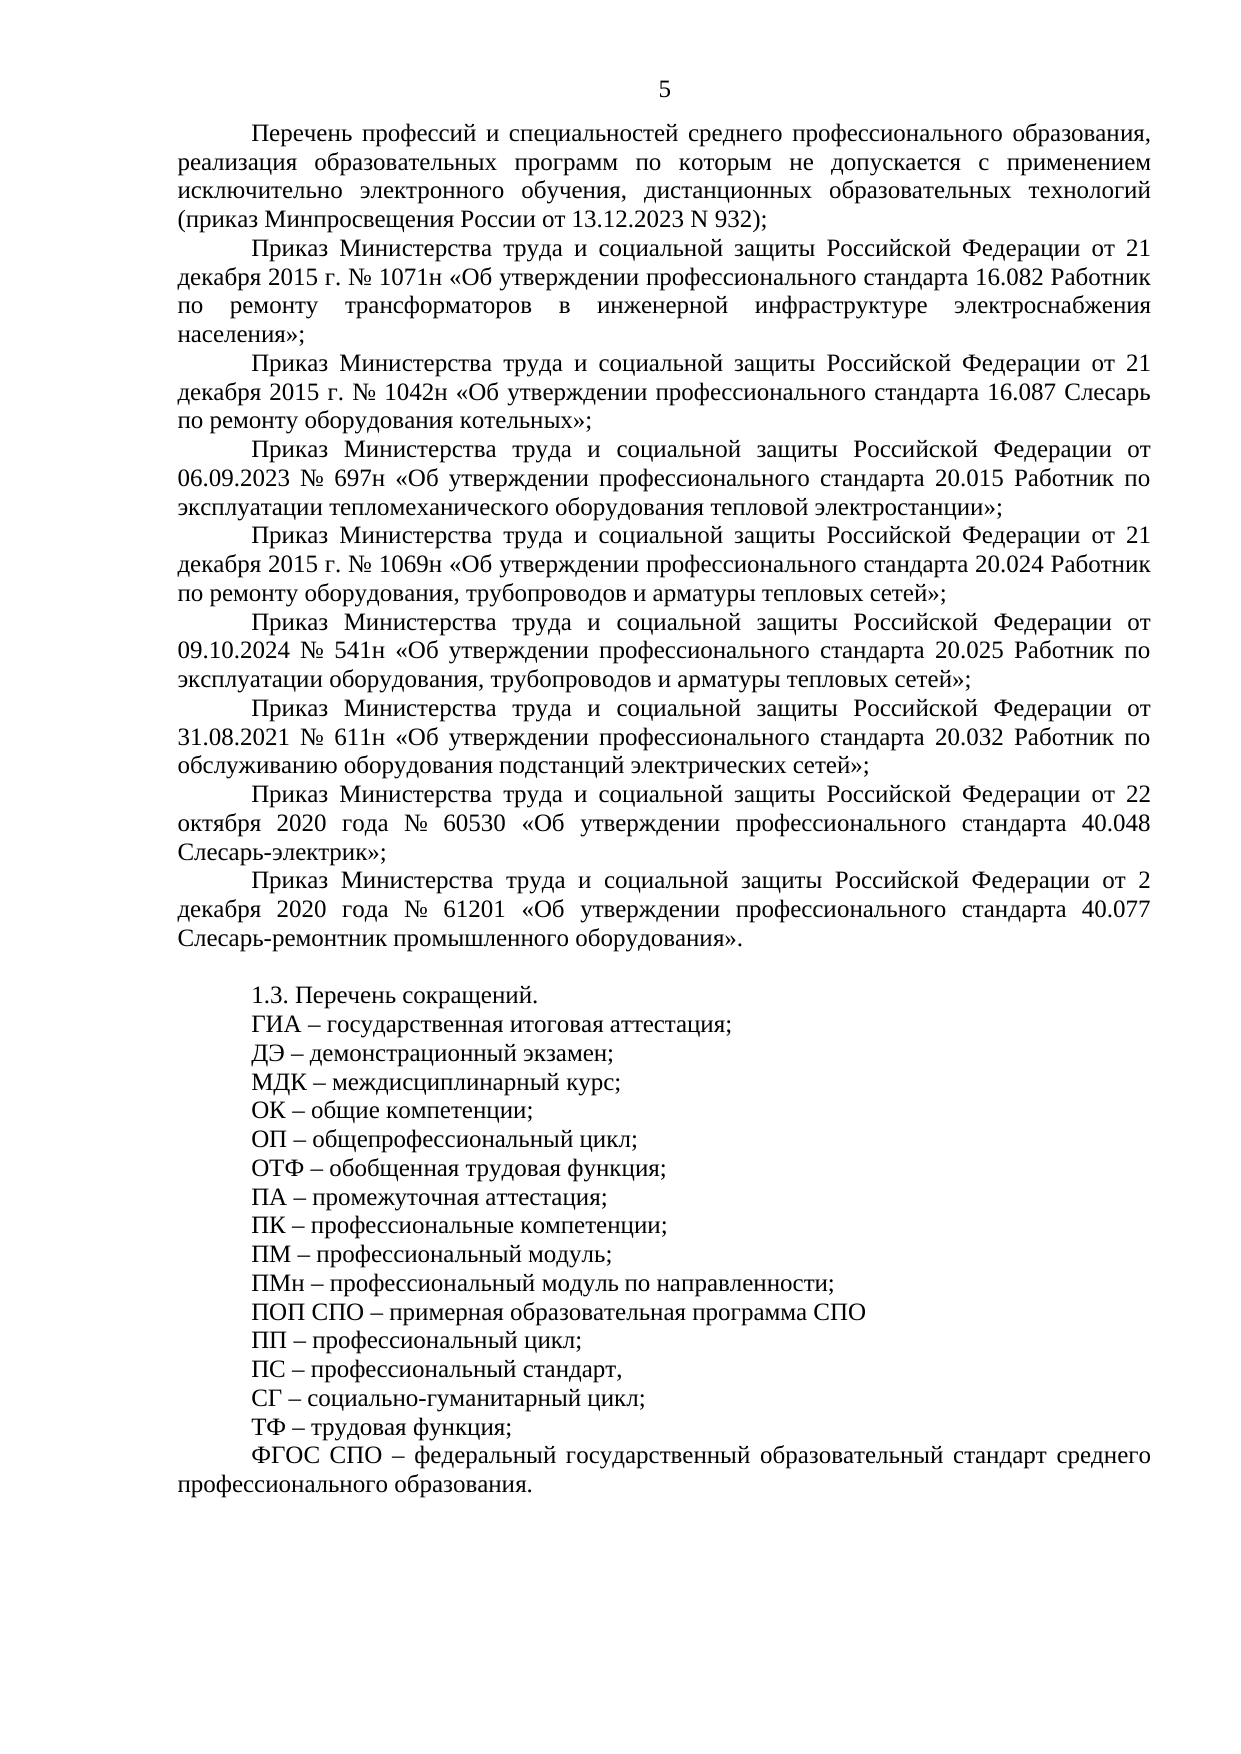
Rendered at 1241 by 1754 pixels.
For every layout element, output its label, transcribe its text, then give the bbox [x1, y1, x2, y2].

text ОТФ – обобщенная трудовая функция; [177, 1153, 1152, 1182]
text ТФ – трудовая функция; [177, 1412, 1152, 1441]
text Приказ Министерства труда и социальной защиты Российской Федерации от 21 декабря 2015 г. № 1042н «Об утверждении профессионального стандарта 16.087 Слесарь по ремонту оборудования котельных»; [177, 348, 1152, 434]
text СГ – социально-гуманитарный цикл; [177, 1383, 1152, 1412]
text МДК – междисциплинарный курс; [177, 1067, 1152, 1096]
text ПОП СПО – примерная образовательная программа СПО [177, 1297, 1152, 1326]
text Приказ Министерства труда и социальной защиты Российской Федерации от 31.08.2021 № 611н «Об утверждении профессионального стандарта 20.032 Работник по обслуживанию оборудования подстанций электрических сетей»; [177, 693, 1152, 779]
text Приказ Министерства труда и социальной защиты Российской Федерации от 21 декабря 2015 г. № 1071н «Об утверждении профессионального стандарта 16.082 Работник по ремонту трансформаторов в инженерной инфраструктуре электроснабжения населения»; [177, 233, 1152, 348]
text Приказ Министерства труда и социальной защиты Российской Федерации от 09.10.2024 № 541н «Об утверждении профессионального стандарта 20.025 Работник по эксплуатации оборудования, трубопроводов и арматуры тепловых сетей»; [177, 607, 1152, 693]
text ПП – профессиональный цикл; [177, 1326, 1152, 1354]
text Приказ Министерства труда и социальной защиты Российской Федерации от 2 декабря 2020 года № 61201 «Об утверждении профессионального стандарта 40.077 Слесарь-ремонтник промышленного оборудования». [177, 866, 1152, 952]
text ПС – профессиональный стандарт, [177, 1354, 1152, 1383]
text 1.3. Перечень сокращений. [177, 981, 1152, 1009]
text ГИА – государственная итоговая аттестация; [177, 1009, 1152, 1038]
text ПА – промежуточная аттестация; [177, 1182, 1152, 1211]
text Приказ Министерства труда и социальной защиты Российской Федерации от 22 октября 2020 года № 60530 «Об утверждении профессионального стандарта 40.048 Слесарь-электрик»; [177, 779, 1152, 866]
text Перечень профессий и специальностей среднего профессионального образования, реализация образовательных программ по которым не допускается с применением исключительно электронного обучения, дистанционных образовательных технологий (приказ Минпросвещения России от 13.12.2023 N 932); [177, 118, 1152, 233]
text ОП – общепрофессиональный цикл; [177, 1124, 1152, 1153]
text ПМн – профессиональный модуль по направленности; [177, 1268, 1152, 1297]
text ФГОС СПО – федеральный государственный образовательный стандарт среднего профессионального образования. [177, 1441, 1152, 1498]
text ОК – общие компетенции; [177, 1096, 1152, 1124]
text ПК – профессиональные компетенции; [177, 1211, 1152, 1239]
text Приказ Министерства труда и социальной защиты Российской Федерации от 21 декабря 2015 г. № 1069н «Об утверждении профессионального стандарта 20.024 Работник по ремонту оборудования, трубопроводов и арматуры тепловых сетей»; [177, 521, 1152, 607]
text ПМ – профессиональный модуль; [177, 1239, 1152, 1268]
text ДЭ – демонстрационный экзамен; [177, 1038, 1152, 1067]
text Приказ Министерства труда и социальной защиты Российской Федерации от 06.09.2023 № 697н «Об утверждении профессионального стандарта 20.015 Работник по эксплуатации тепломеханического оборудования тепловой электростанции»; [177, 434, 1152, 521]
